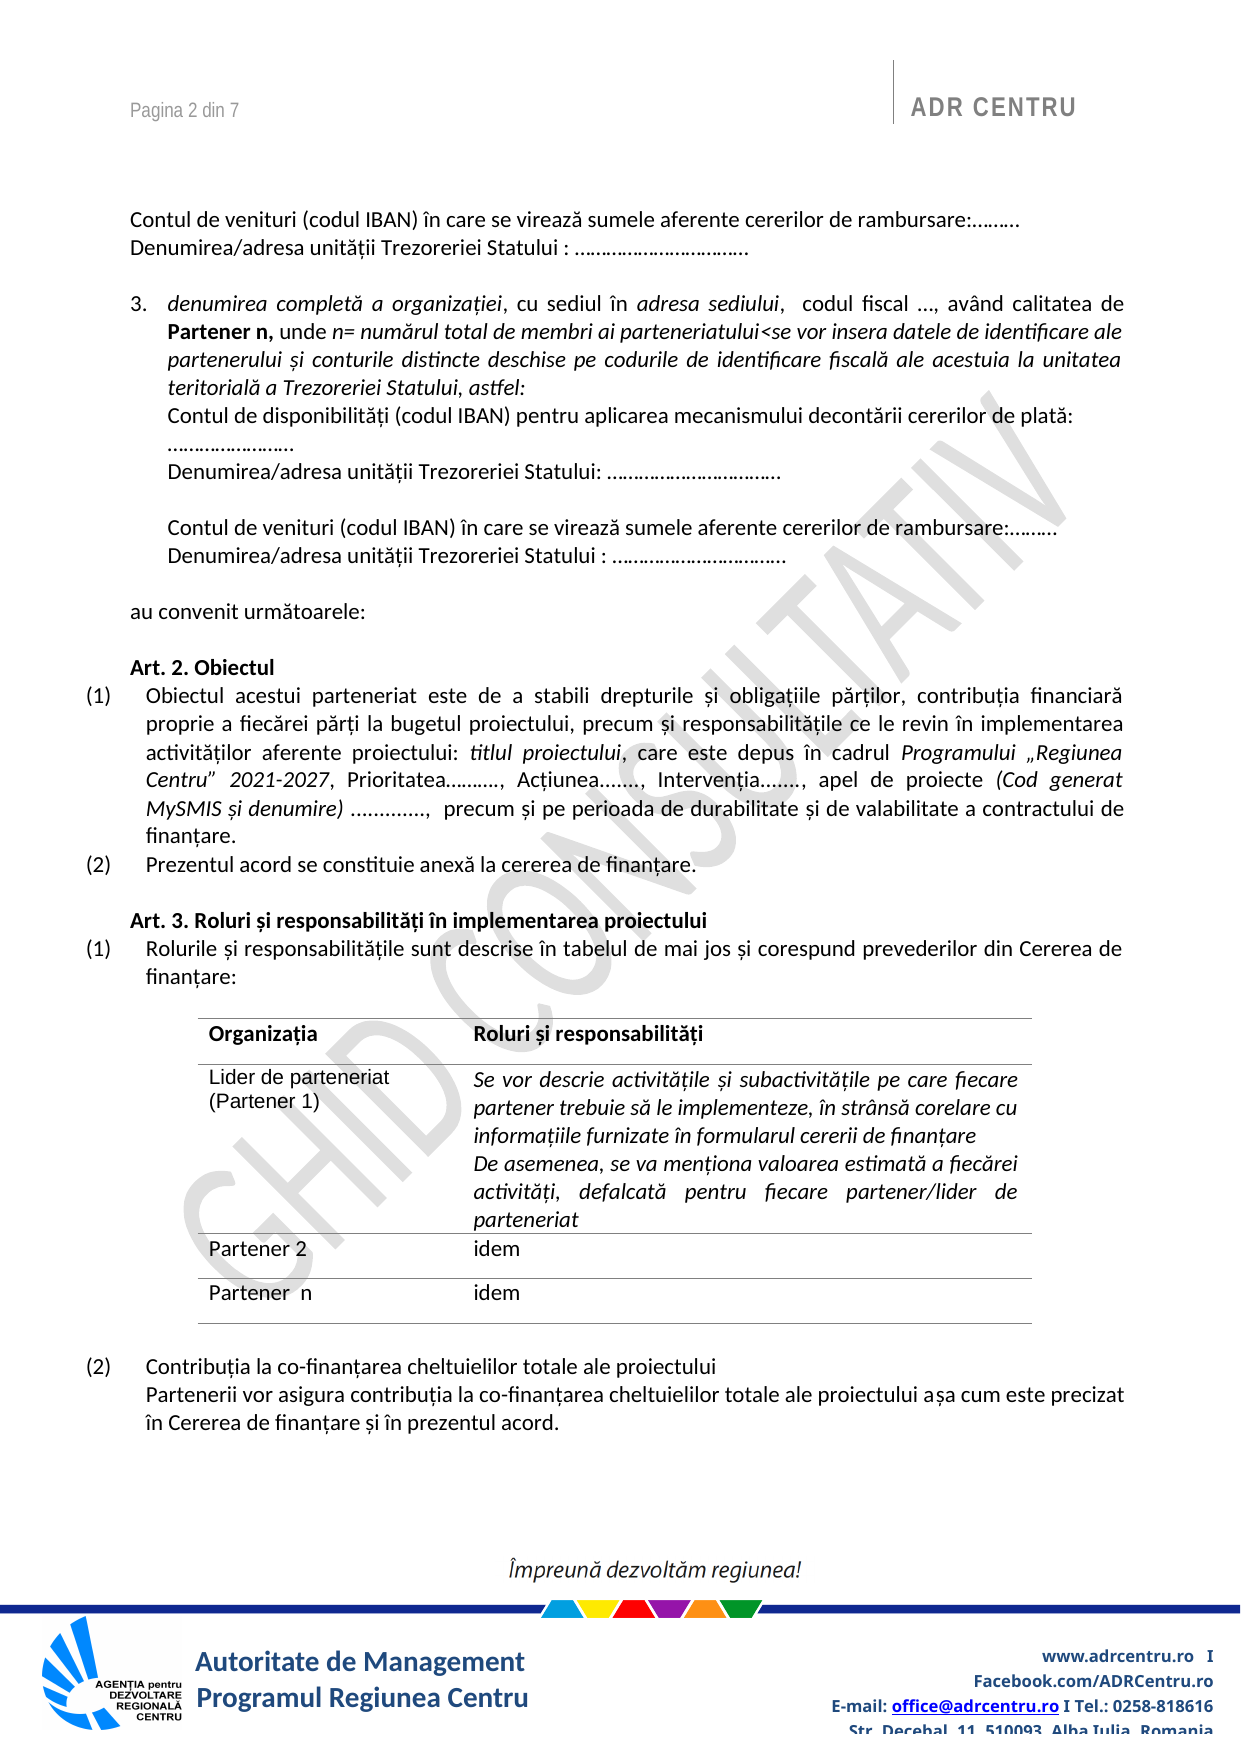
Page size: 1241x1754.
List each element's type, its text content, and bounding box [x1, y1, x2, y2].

text Denumirea/adresa unității Trezoreriei Statului: …………………………… [167, 457, 1125, 485]
table_cell Partener n [198, 1279, 462, 1323]
text au convenit următoarele: [130, 597, 1125, 626]
text Contul de venituri (codul IBAN) în care se virează sumele aferente cererilor de rambursare:……… [130, 205, 1125, 233]
text Denumirea/adresa unității Trezoreriei Statului : …………………………… [130, 233, 1125, 261]
subtitle Obiectul [130, 653, 1125, 682]
table_cell Partener 2 [198, 1234, 462, 1277]
picture [495, 1556, 814, 1583]
picture [0, 1600, 550, 1730]
subtitle Roluri şi responsabilități în implementarea proiectului [130, 906, 1125, 934]
table_header Roluri şi responsabilități [462, 1019, 1032, 1064]
table_header Organizația [198, 1019, 462, 1064]
list Prezentul acord se constituie anexă la cererea de finanțare. [86, 850, 1125, 878]
subtitle Partenerii vor asigura contribuția la co-finanțarea cheltuielilor totale ale proiectului așa cum este precizat în Cererea de finanțare şi în prezentul acord. [86, 1380, 1125, 1436]
table_cell idem [462, 1279, 1032, 1323]
list denumirea completă a organizației, cu sediul în adresa sediului, codul fiscal …, având calitatea de Partener n, unde n= numărul total de membri ai parteneriatului<se vor insera datele de identificare ale partenerului și conturile distincte deschise pe codurile de identificare fiscală ale acestuia la unitatea teritorială a Trezoreriei Statului, astfel: [130, 289, 1125, 401]
table_cell Se vor descrie activitățile şi subactivităţile pe care fiecare partener trebuie să le implementeze, în strânsă corelare cu informațiile furnizate în formularul cererii de finanțare De asemenea, se va menționa valoarea estimată a fiecărei activități, defalcată pentru fiecare partener/lider de parteneriat [462, 1065, 1032, 1233]
subtitle Rolurile şi responsabilitățile sunt descrise în tabelul de mai jos şi corespund prevederilor din Cererea de finanțare: [86, 934, 1125, 990]
text Denumirea/adresa unității Trezoreriei Statului : …………………………… [167, 541, 1125, 569]
table_cell Lider de parteneriat (Partener 1) [198, 1065, 462, 1233]
picture [574, 1600, 1241, 1618]
list Obiectul acestui parteneriat este de a stabili drepturile şi obligațiile părților, contribuția financiară proprie a fiecărei părți la bugetul proiectului, precum şi responsabilitățile ce le revin în implementarea activităților aferente proiectului: titlul proiectului, care este depus în cadrul Programului „Regiunea Centru” 2021-2027, Prioritatea………., Acțiunea......., Intervenția......., apel de proiecte (Cod generat MySMIS și denumire) ............., precum și pe perioada de durabilitate și de valabilitate a contractului de finanțare. [86, 682, 1125, 850]
text Contul de disponibilități (codul IBAN) pentru aplicarea mecanismului decontării cererilor de plată: …………………… [167, 401, 1125, 457]
table_cell idem [462, 1234, 1032, 1277]
text Contul de venituri (codul IBAN) în care se virează sumele aferente cererilor de rambursare:……… [167, 513, 1125, 541]
subtitle Contribuția la co-finanțarea cheltuielilor totale ale proiectului [86, 1352, 1125, 1380]
